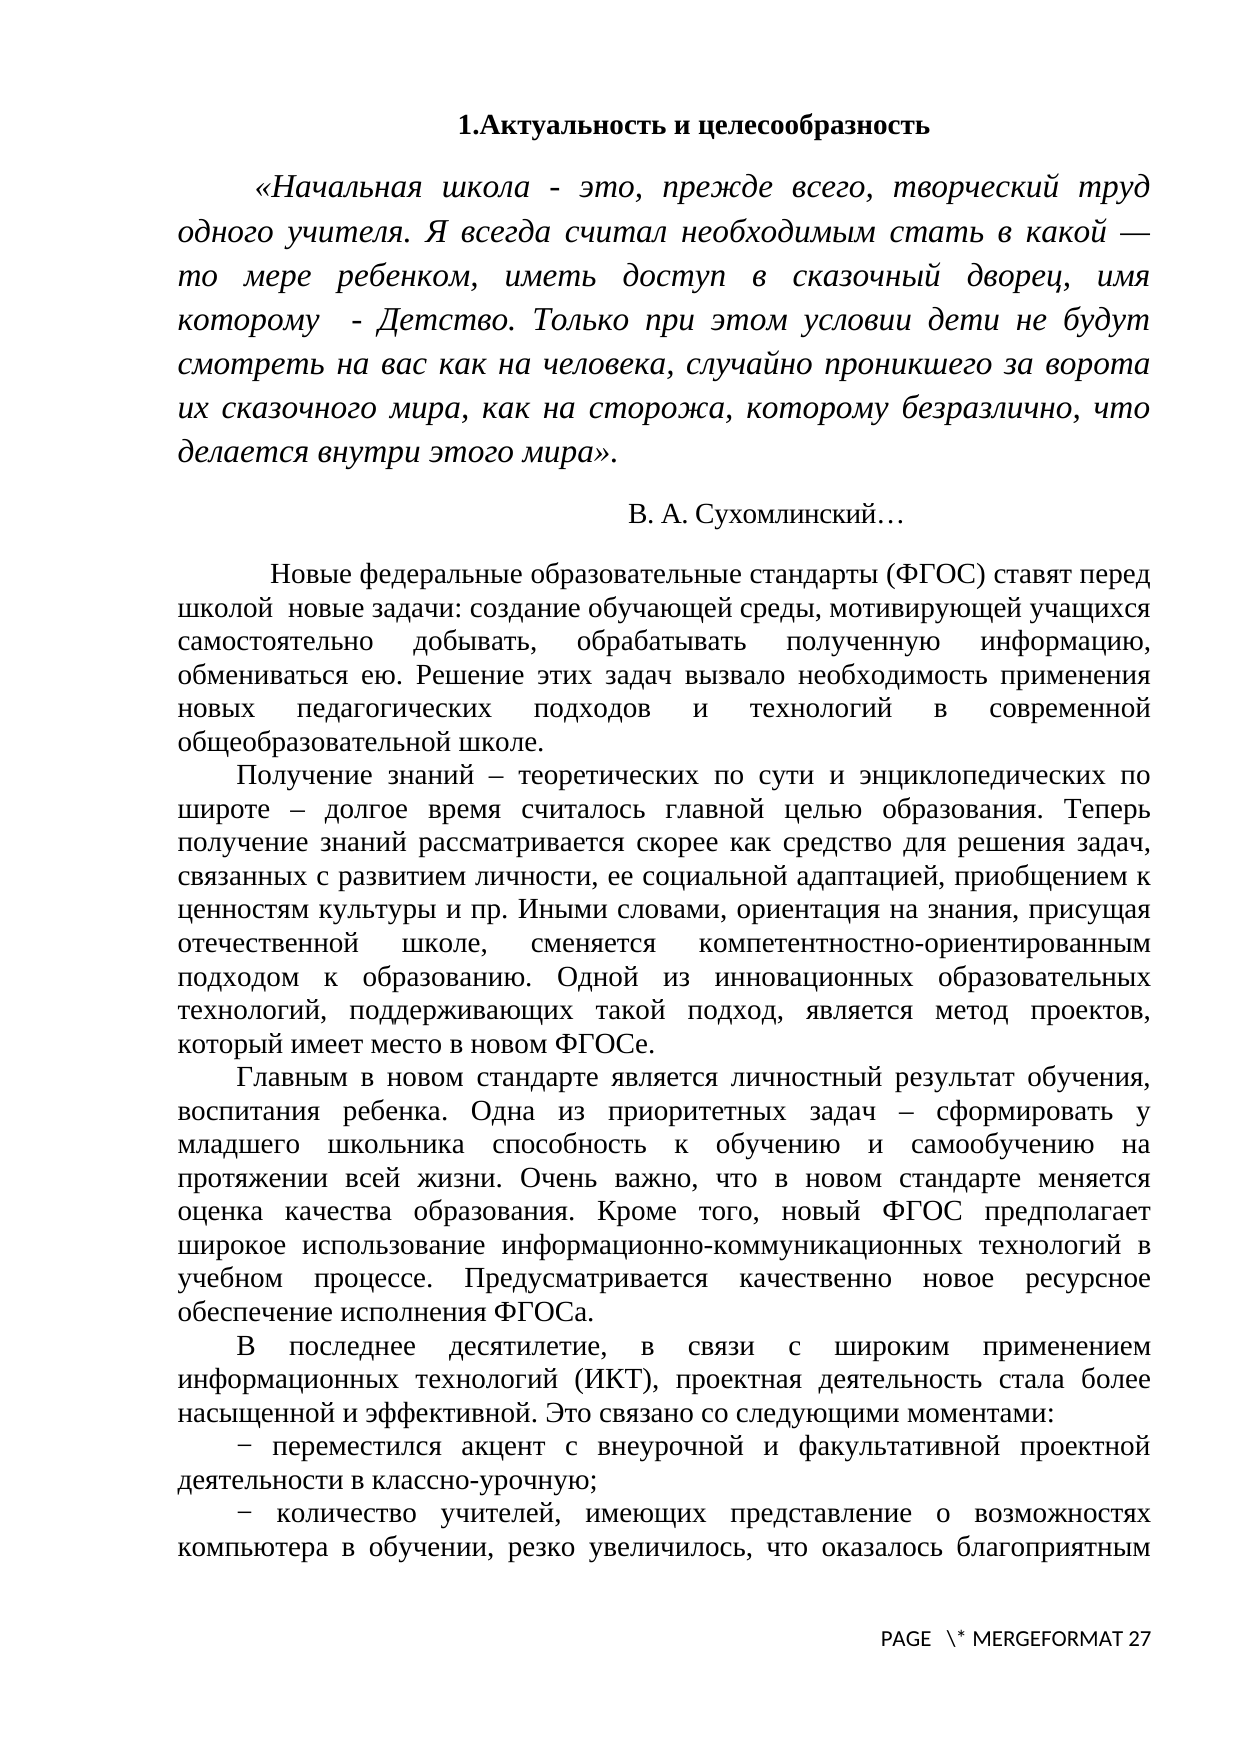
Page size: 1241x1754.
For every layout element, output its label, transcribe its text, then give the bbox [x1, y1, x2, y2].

text − переместился акцент с внеурочной и факультативной проектной деятельности в классно-урочную; [177, 1428, 1152, 1495]
text «Начальная школа - это, прежде всего, творческий труд одного учителя. Я всегда считал необходимым стать в какой — то мере ребенком, иметь доступ в сказочный дворец, имя которому - Детство. Только при этом условии дети не будут смотреть на вас как на человека, случайно проникшего за ворота их сказочного мира, как на сторожа, которому безразлично, что делается внутри этого мира». [177, 167, 1151, 469]
text 1.Актуальность и целесообразность [177, 107, 1151, 141]
text В последнее десятилетие, в связи с широким применением информационных технологий (ИКТ), проектная деятельность стала более насыщенной и эффективной. Это связано со следующими моментами: [177, 1328, 1152, 1428]
text Новые федеральные образовательные стандарты (ФГОС) ставят перед школой новые задачи: создание обучающей среды, мотивирующей учащихся самостоятельно добывать, обрабатывать полученную информацию, обмениваться ею. Решение этих задач вызвало необходимость применения новых педагогических подходов и технологий в современной общеобразовательной школе. [177, 556, 1152, 757]
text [177, 1495, 1152, 1562]
text В. А. Сухомлинский… [177, 496, 1151, 529]
text Получение знаний – теоретических по сути и энциклопедических по широте – долгое время считалось главной целью образования. Теперь получение знаний рассматривается скорее как средство для решения задач, связанных с развитием личности, ее социальной адаптацией, приобщением к ценностям культуры и пр. Иными словами, ориентация на знания, присущая отечественной школе, сменяется компетентностно-ориентированным подходом к образованию. Одной из инновационных образовательных технологий, поддерживающих такой подход, является метод проектов, который имеет место в новом ФГОСе. [177, 757, 1152, 1059]
text Главным в новом стандарте является личностный результат обучения, воспитания ребенка. Одна из приоритетных задач – сформировать у младшего школьника способность к обучению и самообучению на протяжении всей жизни. Очень важно, что в новом стандарте меняется оценка качества образования. Кроме того, новый ФГОС предполагает широкое использование информационно-коммуникационных технологий в учебном процессе. Предусматривается качественно новое ресурсное обеспечение исполнения ФГОСа. [177, 1059, 1152, 1328]
